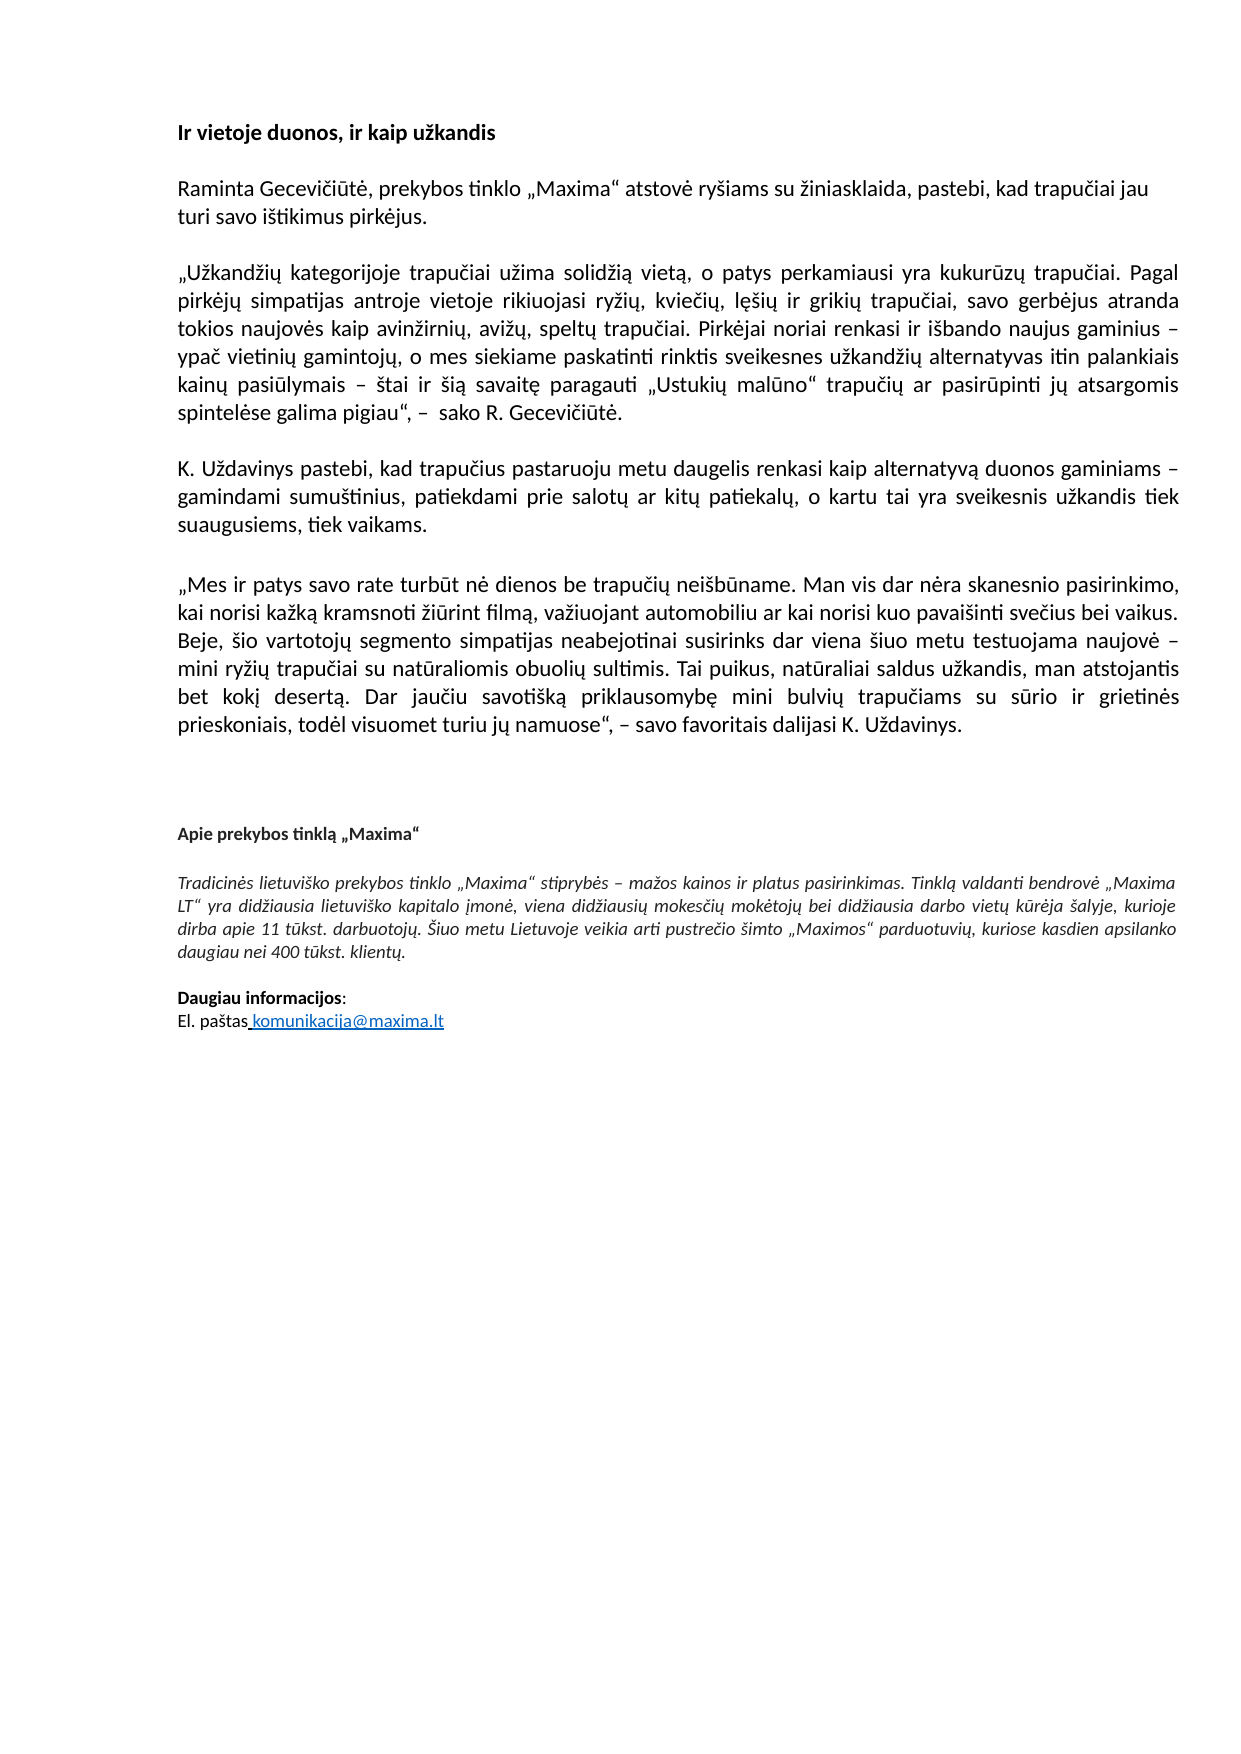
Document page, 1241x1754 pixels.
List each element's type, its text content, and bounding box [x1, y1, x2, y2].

text Daugiau informacijos: [177, 986, 1180, 1009]
text „Užkandžių kategorijoje trapučiai užima solidžią vietą, o patys perkamiausi yra kukurūzų trapučiai. Pagal pirkėjų simpatijas antroje vietoje rikiuojasi ryžių, kviečių, lęšių ir grikių trapučiai, savo gerbėjus atranda tokios naujovės kaip avinžirnių, avižų, speltų trapučiai. Pirkėjai noriai renkasi ir išbando naujus gaminius – ypač vietinių gamintojų, o mes siekiame paskatinti rinktis sveikesnes užkandžių alternatyvas itin palankiais kainų pasiūlymais – štai ir šią savaitę paragauti „Ustukių malūno“ trapučių ar pasirūpinti jų atsargomis spintelėse galima pigiau“, – sako R. Gecevičiūtė. [177, 258, 1181, 426]
text K. Uždavinys pastebi, kad trapučius pastaruoju metu daugelis renkasi kaip alternatyvą duonos gaminiams – gamindami sumuštinius, patiekdami prie salotų ar kitų patiekalų, o kartu tai yra sveikesnis užkandis tiek suaugusiems, tiek vaikams. [177, 454, 1181, 538]
text Raminta Gecevičiūtė, prekybos tinklo „Maxima“ atstovė ryšiams su žiniasklaida, pastebi, kad trapučiai jau turi savo ištikimus pirkėjus. [177, 174, 1181, 230]
text Ir vietoje duonos, ir kaip užkandis [177, 118, 1181, 146]
text Tradicinės lietuviško prekybos tinklo „Maxima“ stiprybės – mažos kainos ir platus pasirinkimas. Tinklą valdanti bendrovė „Maxima LT“ yra didžiausia lietuviško kapitalo įmonė, viena didžiausių mokesčių mokėtojų bei didžiausia darbo vietų kūrėja šalyje, kurioje dirba apie 11 tūkst. darbuotojų. Šiuo metu Lietuvoje veikia arti pustrečio šimto „Maximos“ parduotuvių, kuriose kasdien apsilanko daugiau nei 400 tūkst. klientų. [177, 871, 1180, 963]
text „Mes ir patys savo rate turbūt nė dienos be trapučių neišbūname. Man vis dar nėra skanesnio pasirinkimo, kai norisi kažką kramsnoti žiūrint filmą, važiuojant automobiliu ar kai norisi kuo pavaišinti svečius bei vaikus. Beje, šio vartotojų segmento simpatijas neabejotinai susirinks dar viena šiuo metu testuojama naujovė – mini ryžių trapučiai su natūraliomis obuolių sultimis. Tai puikus, natūraliai saldus užkandis, man atstojantis bet kokį desertą. Dar jaučiu savotišką priklausomybę mini bulvių trapučiams su sūrio ir grietinės prieskoniais, todėl visuomet turiu jų namuose“, – savo favoritais dalijasi K. Uždavinys. [177, 570, 1181, 738]
text Apie prekybos tinklą „Maxima“ [177, 822, 1181, 845]
text El. paštas komunikacija@maxima.lt [177, 1009, 1137, 1032]
